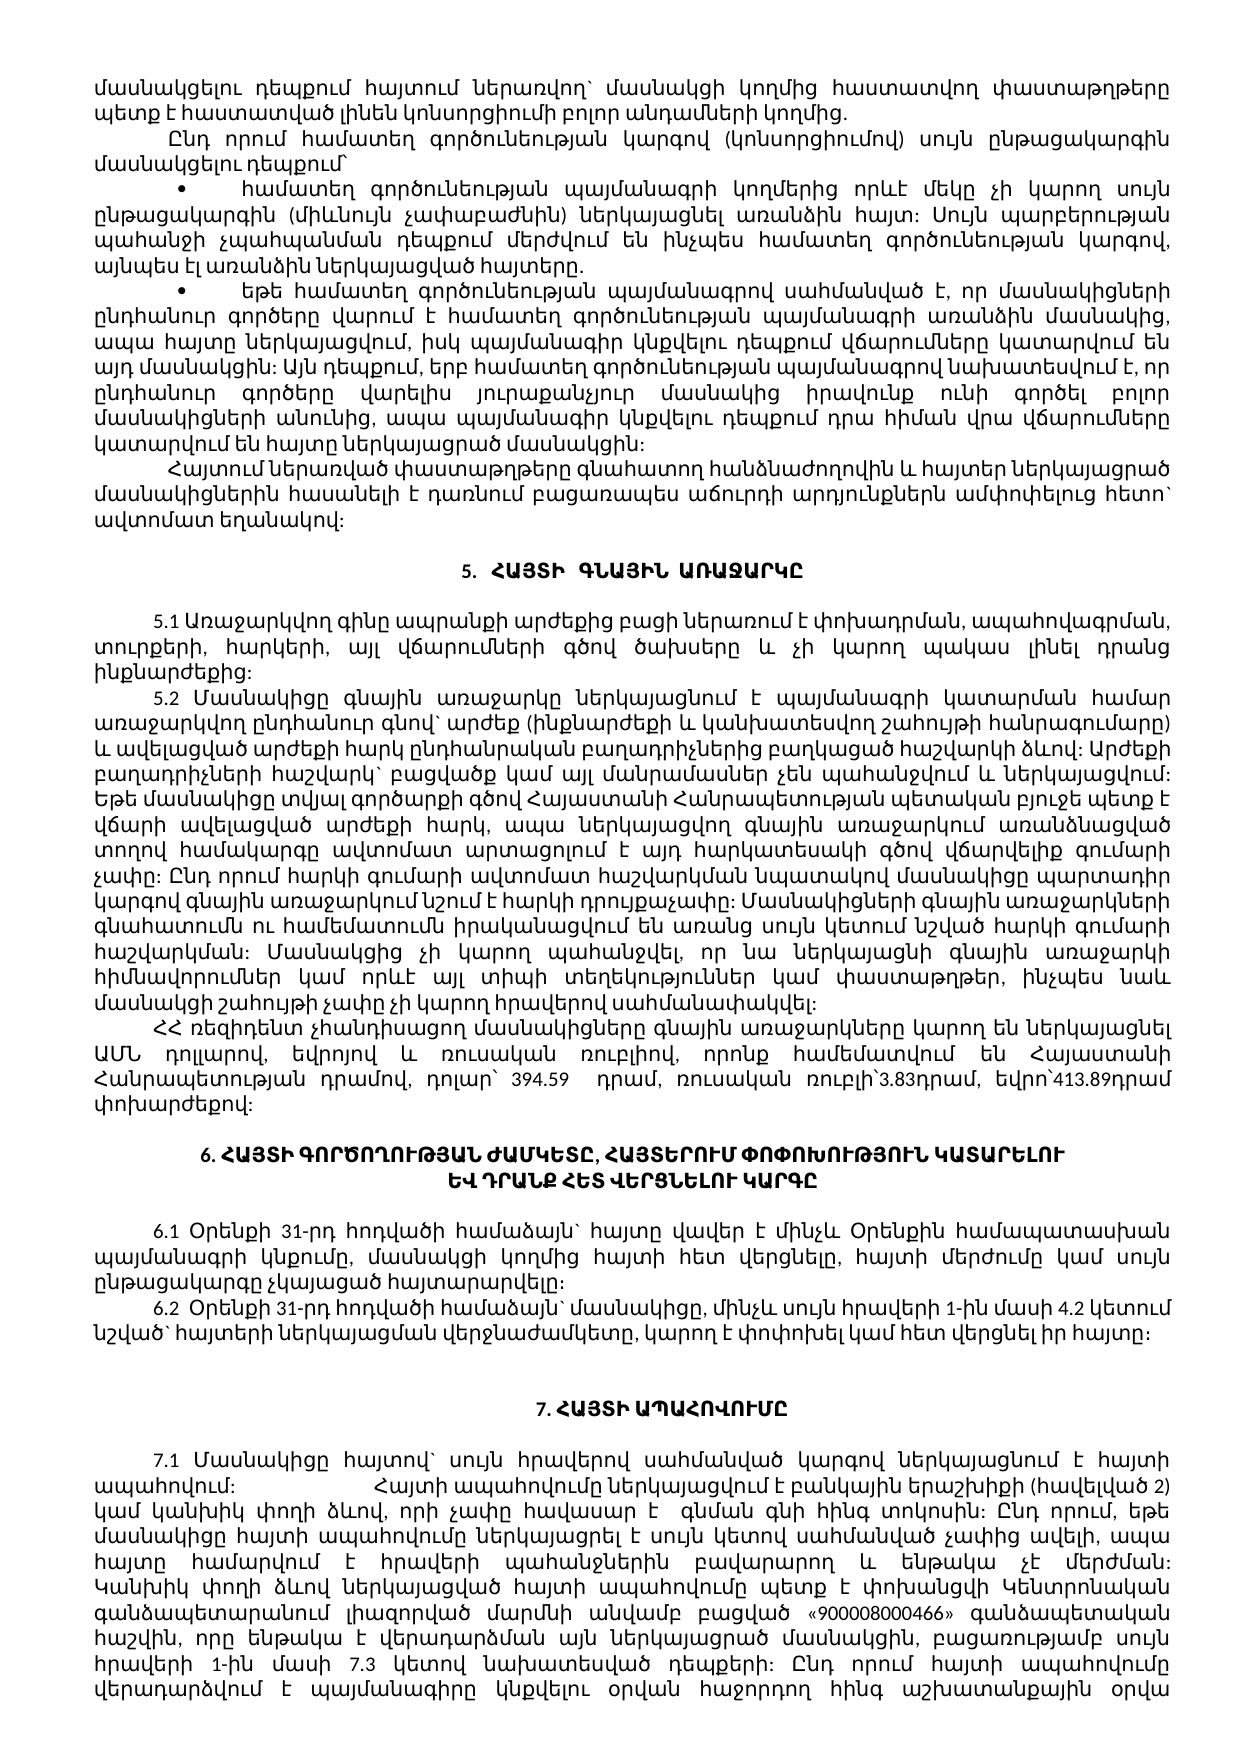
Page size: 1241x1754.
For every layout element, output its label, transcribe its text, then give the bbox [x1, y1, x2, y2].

text 6.2 Օրենքի 31-րդ հոդվածի համաձայն` մասնակիցը, մինչև սույն հրավերի 1-ին մասի 4.2 կետում նշված` հայտերի ներկայացման վերջնաժամկետը, կարող է փոփոխել կամ հետ վերցնել իր հայտը։ [94, 1295, 1171, 1346]
text 7. ՀԱՅՏԻ ԱՊԱՀՈՎՈՒՄԸ [94, 1397, 1171, 1422]
text Հայտում ներառված փաստաթղթերը գնահատող հանձնաժողովին և հայտեր ներկայացրած մասնակիցներին հասանելի է դառնում բացառապես աճուրդի արդյունքներն ամփոփելուց հետո` ավտոմատ եղանակով: [94, 456, 1171, 532]
text 6. ՀԱՅՏԻ ԳՈՐԾՈՂՈՒԹՅԱՆ ԺԱՄԿԵՏԸ, ՀԱՅՏԵՐՈՒՄ ՓՈՓՈԽՈՒԹՅՈՒՆ ԿԱՏԱՐԵԼՈՒ [94, 1142, 1171, 1168]
text 5.1 Առաջարկվող գինը ապրանքի արժեքից բացի ներառում է փոխադրման, ապահովագրման, տուրքերի, հարկերի, այլ վճարումների գծով ծախսերը և չի կարող պակաս լինել դրանց ինքնարժեքից: [94, 609, 1171, 685]
text Ընդ որում համատեղ գործունեության կարգով (կոնսորցիումով) սույն ընթացակարգին մասնակցելու դեպքում՝ [94, 126, 1171, 177]
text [94, 75, 1171, 126]
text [94, 1447, 1171, 1702]
list եթե համատեղ գործունեության պայմանագրով սահմանված է, որ մասնակիցների ընդհանուր գործերը վարում է համատեղ գործունեության պայմանագրի առանձին մասնակից, ապա հայտը ներկայացվում, իսկ պայմանագիր կնքվելու դեպքում վճարումները կատարվում են այդ մասնակցին: Այն դեպքում, երբ համատեղ գործունեության պայմանագրով նախատեսվում է, որ ընդհանուր գործերը վարելիս յուրաքանչյուր մասնակից իրավունք ունի գործել բոլոր մասնակիցների անունից, ապա պայմանագիր կնքվելու դեպքում դրա հիման վրա վճարումները կատարվում են հայտը ներկայացրած մասնակցին: [94, 278, 1171, 456]
text ԵՎ ԴՐԱՆՔ ՀԵՏ ՎԵՐՑՆԵԼՈՒ ԿԱՐԳԸ [94, 1168, 1171, 1193]
text ՀՀ ռեզիդենտ չհանդիսացող մասնակիցները գնային առաջարկները կարող են ներկայացնել ԱՄՆ դոլլարով, եվրոյով և ռուսական ռուբլիով, որոնք համեմատվում են Հայաստանի Հանրապետության դրամով, դոլար՝ 394.59 դրամ, ռուսական ռուբլի՝3.83դրամ, եվրո՝413.89դրամ փոխարժեքով: [94, 1015, 1171, 1117]
text 5. ՀԱՅՏԻ ԳՆԱՅԻՆ ԱՌԱՋԱՐԿԸ [94, 558, 1171, 583]
text 5.2 Մասնակիցը գնային առաջարկը ներկայացնում է պայմանագրի կատարման համար առաջարկվող ընդհանուր գնով` արժեք (ինքնարժեքի և կանխատեսվող շահույթի հանրագումարը) և ավելացված արժեքի հարկ ընդհանրական բաղադրիչներից բաղկացած հաշվարկի ձևով: Արժեքի բաղադրիչների հաշվարկ` բացվածք կամ այլ մանրամասներ չեն պահանջվում և ներկայացվում: Եթե մասնակիցը տվյալ գործարքի գծով Հայաստանի Հանրապետության պետական բյուջե պետք է վճարի ավելացված արժեքի հարկ, ապա ներկայացվող գնային առաջարկում առանձնացված տողով համակարգը ավտոմատ արտացոլում է այդ հարկատեսակի գծով վճարվելիք գումարի չափը: Ընդ որում հարկի գումարի ավտոմատ հաշվարկման նպատակով մասնակիցը պարտադիր կարգով գնային առաջարկում նշում է հարկի դրույքաչափը: Մասնակիցների գնային առաջարկների գնահատումն ու համեմատումն իրականացվում են առանց սույն կետում նշված հարկի գումարի հաշվարկման: Մասնակցից չի կարող պահանջվել, որ նա ներկայացնի գնային առաջարկի հիմնավորումներ կամ որևէ այլ տիպի տեղեկություններ կամ փաստաթղթեր, ինչպես նաև մասնակցի շահույթի չափը չի կարող հրավերով սահմանափակվել: [94, 685, 1171, 1015]
text 6.1 Օրենքի 31-րդ հոդվածի համաձայն` հայտը վավեր է մինչև Օրենքին համապատասխան պայմանագրի կնքումը, մասնակցի կողմից հայտի հետ վերցնելը, հայտի մերժումը կամ սույն ընթացակարգը չկայացած հայտարարվելը։ [94, 1219, 1171, 1295]
list համատեղ գործունեության պայմանագրի կողմերից որևէ մեկը չի կարող սույն ընթացակարգին (միևնույն չափաբաժնին) ներկայացնել առանձին հայտ: Սույն պարբերության պահանջի չպահպանման դեպքում մերժվում են ինչպես համատեղ գործունեության կարգով, այնպես էլ առանձին ներկայացված հայտերը. [94, 177, 1171, 278]
